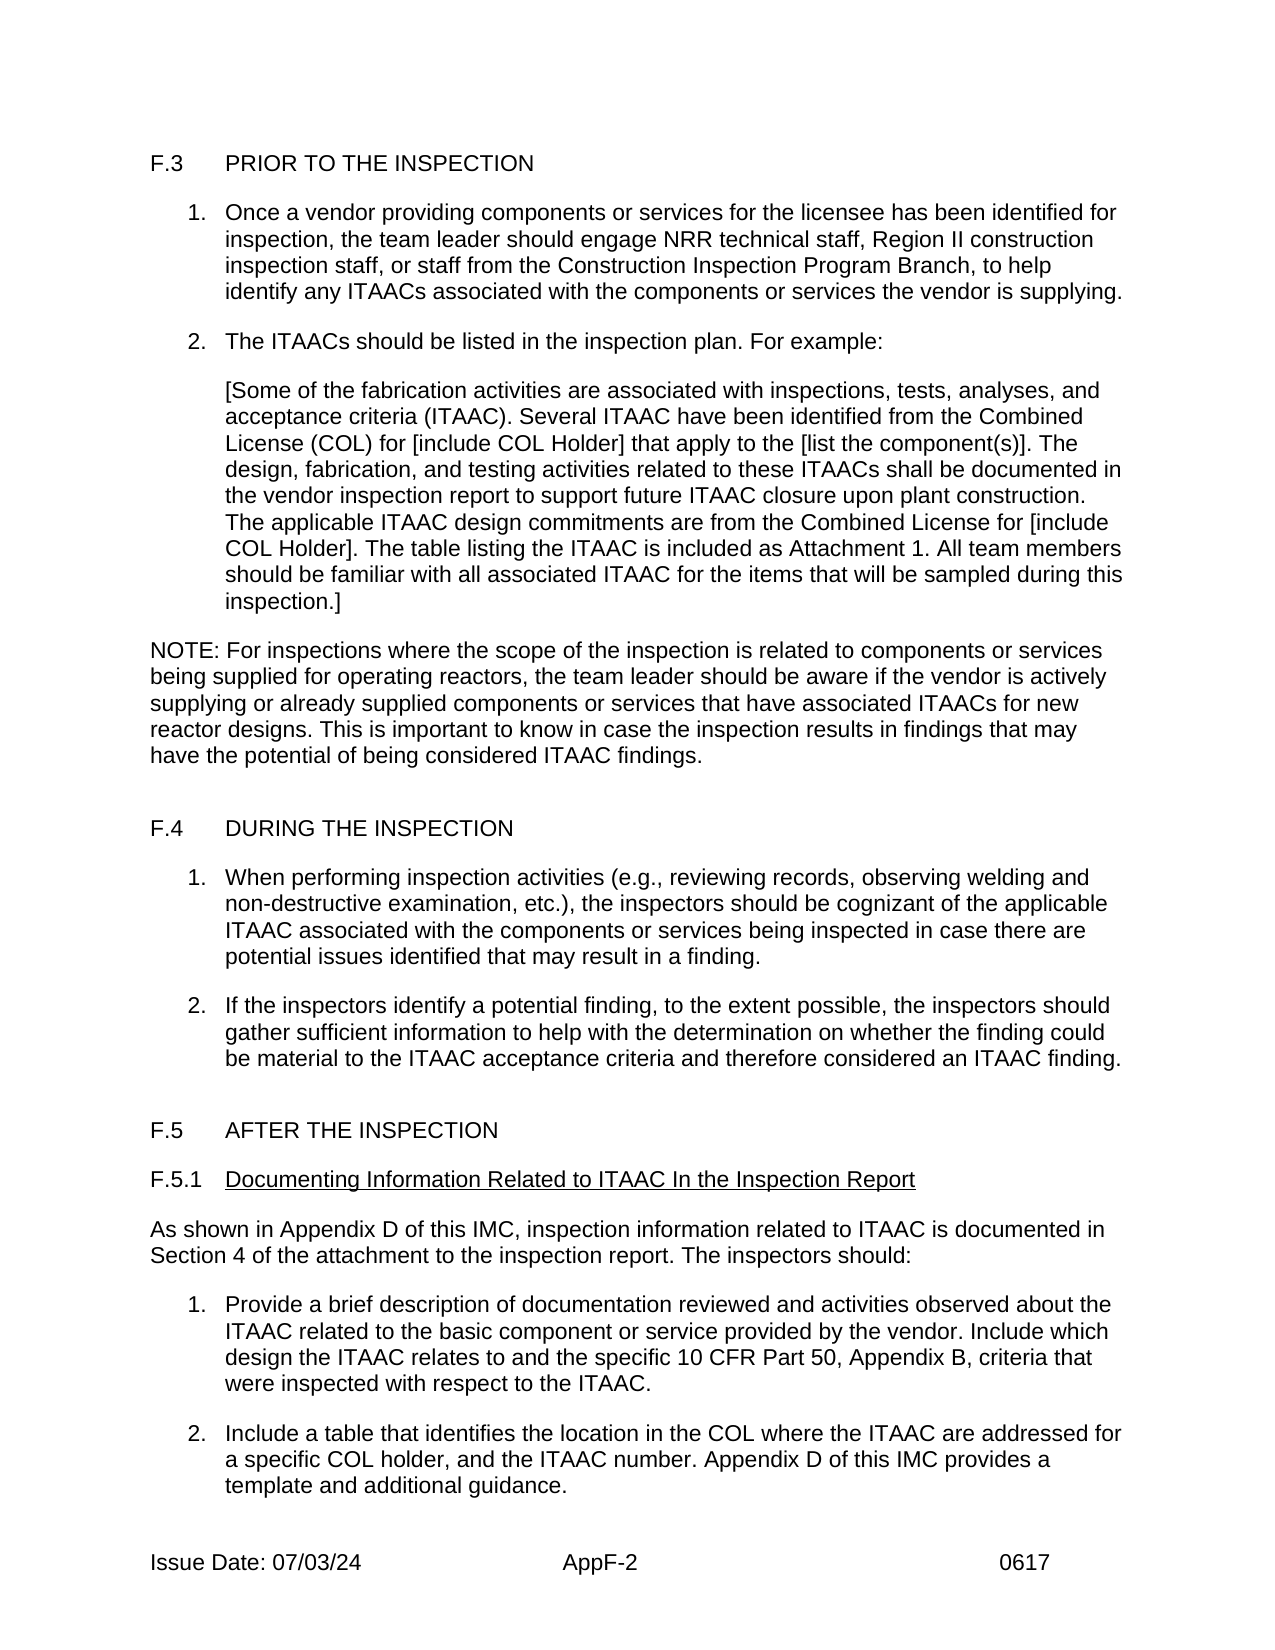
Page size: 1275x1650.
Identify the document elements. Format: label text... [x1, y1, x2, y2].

text NOTE: For inspections where the scope of the inspection is related to components or services being supplied for operating reactors, the team leader should be aware if the vendor is actively supplying or already supplied components or services that have associated ITAACs for new reactor designs. This is important to know in case the inspection results in findings that may have the potential of being considered ITAAC findings. [150, 637, 1125, 769]
text [Some of the fabrication activities are associated with inspections, tests, analyses, and acceptance criteria (ITAAC). Several ITAAC have been identified from the Combined License (COL) for [include COL Holder] that apply to the [list the component(s)]. The design, fabrication, and testing activities related to these ITAACs shall be documented in the vendor inspection report to support future ITAAC closure upon plant construction. The applicable ITAAC design commitments are from the Combined License for [include COL Holder]. The table listing the ITAAC is included as Attachment 1. All team members should be familiar with all associated ITAAC for the items that will be sampled during this inspection.] [225, 377, 1125, 614]
text F.5 AFTER THE INSPECTION [150, 1117, 1125, 1143]
text F.4 DURING THE INSPECTION [150, 814, 1125, 841]
list Provide a brief description of documentation reviewed and activities observed about the ITAAC related to the basic component or service provided by the vendor. Include which design the ITAAC relates to and the specific 10 CFR Part 50, Appendix B, criteria that were inspected with respect to the ITAAC. [187, 1291, 1125, 1397]
text As shown in Appendix D of this IMC, inspection information related to ITAAC is documented in Section 4 of the attachment to the inspection report. The inspectors should: [150, 1216, 1125, 1268]
list The ITAACs should be listed in the inspection plan. For example: [187, 328, 1125, 354]
list Include a table that identifies the location in the COL where the ITAAC are addressed for a specific COL holder, and the ITAAC number. Appendix D of this IMC provides a template and additional guidance. [187, 1419, 1125, 1499]
list Once a vendor providing components or services for the licensee has been identified for inspection, the team leader should engage NRR technical staff, Region II construction inspection staff, or staff from the Construction Inspection Program Branch, to help identify any ITAACs associated with the components or services the vendor is supplying. [187, 199, 1125, 305]
text F.5.1 Documenting Information Related to ITAAC In the Inspection Report [150, 1166, 1125, 1193]
list If the inspectors identify a potential finding, to the extent possible, the inspectors should gather sufficient information to help with the determination on whether the finding could be material to the ITAAC acceptance criteria and therefore considered an ITAAC finding. [187, 992, 1125, 1071]
list When performing inspection activities (e.g., reviewing records, observing welding and non-destructive examination, etc.), the inspectors should be cognizant of the applicable ITAAC associated with the components or services being inspected in case there are potential issues identified that may result in a finding. [187, 864, 1125, 969]
text F.3 PRIOR TO THE INSPECTION [150, 150, 1125, 176]
